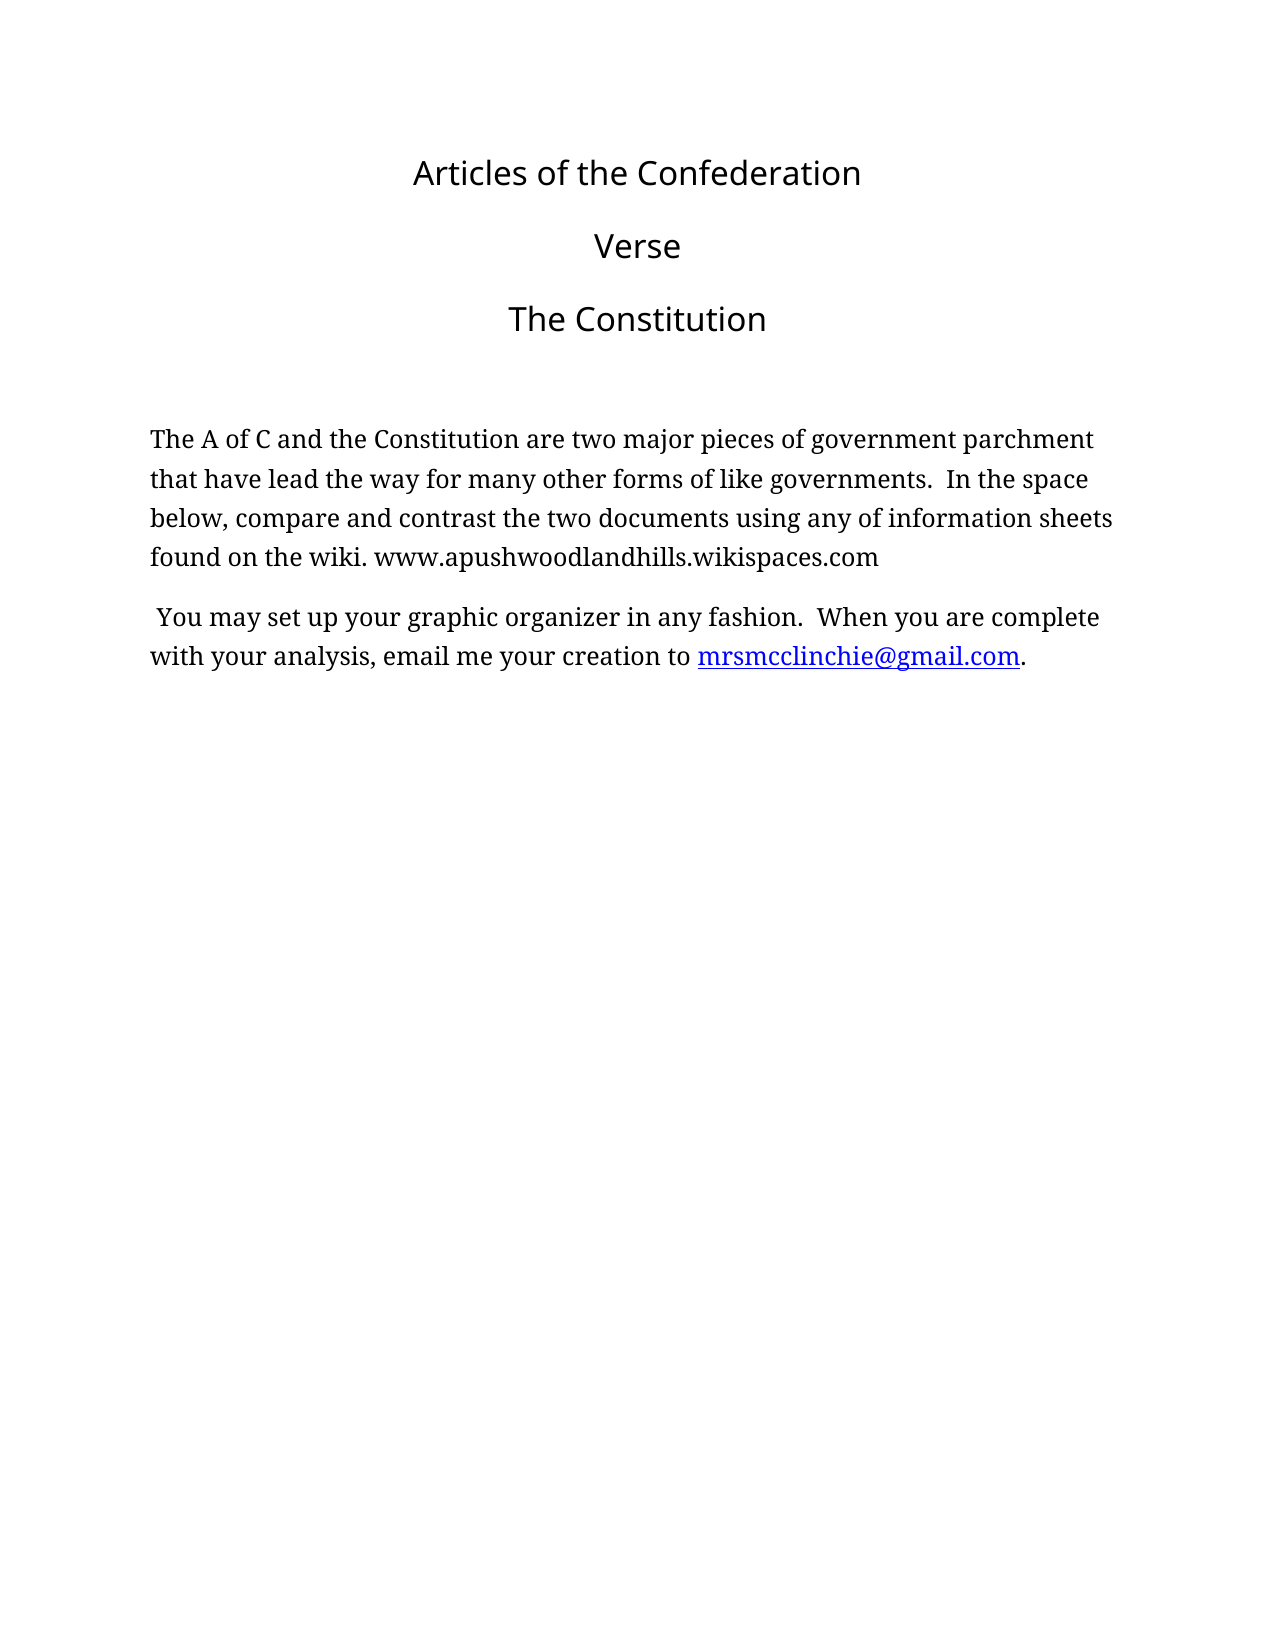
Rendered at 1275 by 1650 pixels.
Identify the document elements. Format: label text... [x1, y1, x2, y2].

text The Constitution [150, 296, 1125, 341]
text Articles of the Confederation [150, 150, 1125, 195]
text You may set up your graphic organizer in any fashion. When you are complete with your analysis, email me your creation to mrsmcclinchie@gmail.com. [150, 599, 1125, 673]
text The A of C and the Constitution are two major pieces of government parchment that have lead the way for many other forms of like governments. In the space below, compare and contrast the two documents using any of information sheets found on the wiki. www.apushwoodlandhills.wikispaces.com [150, 422, 1125, 574]
text Verse [150, 223, 1125, 268]
